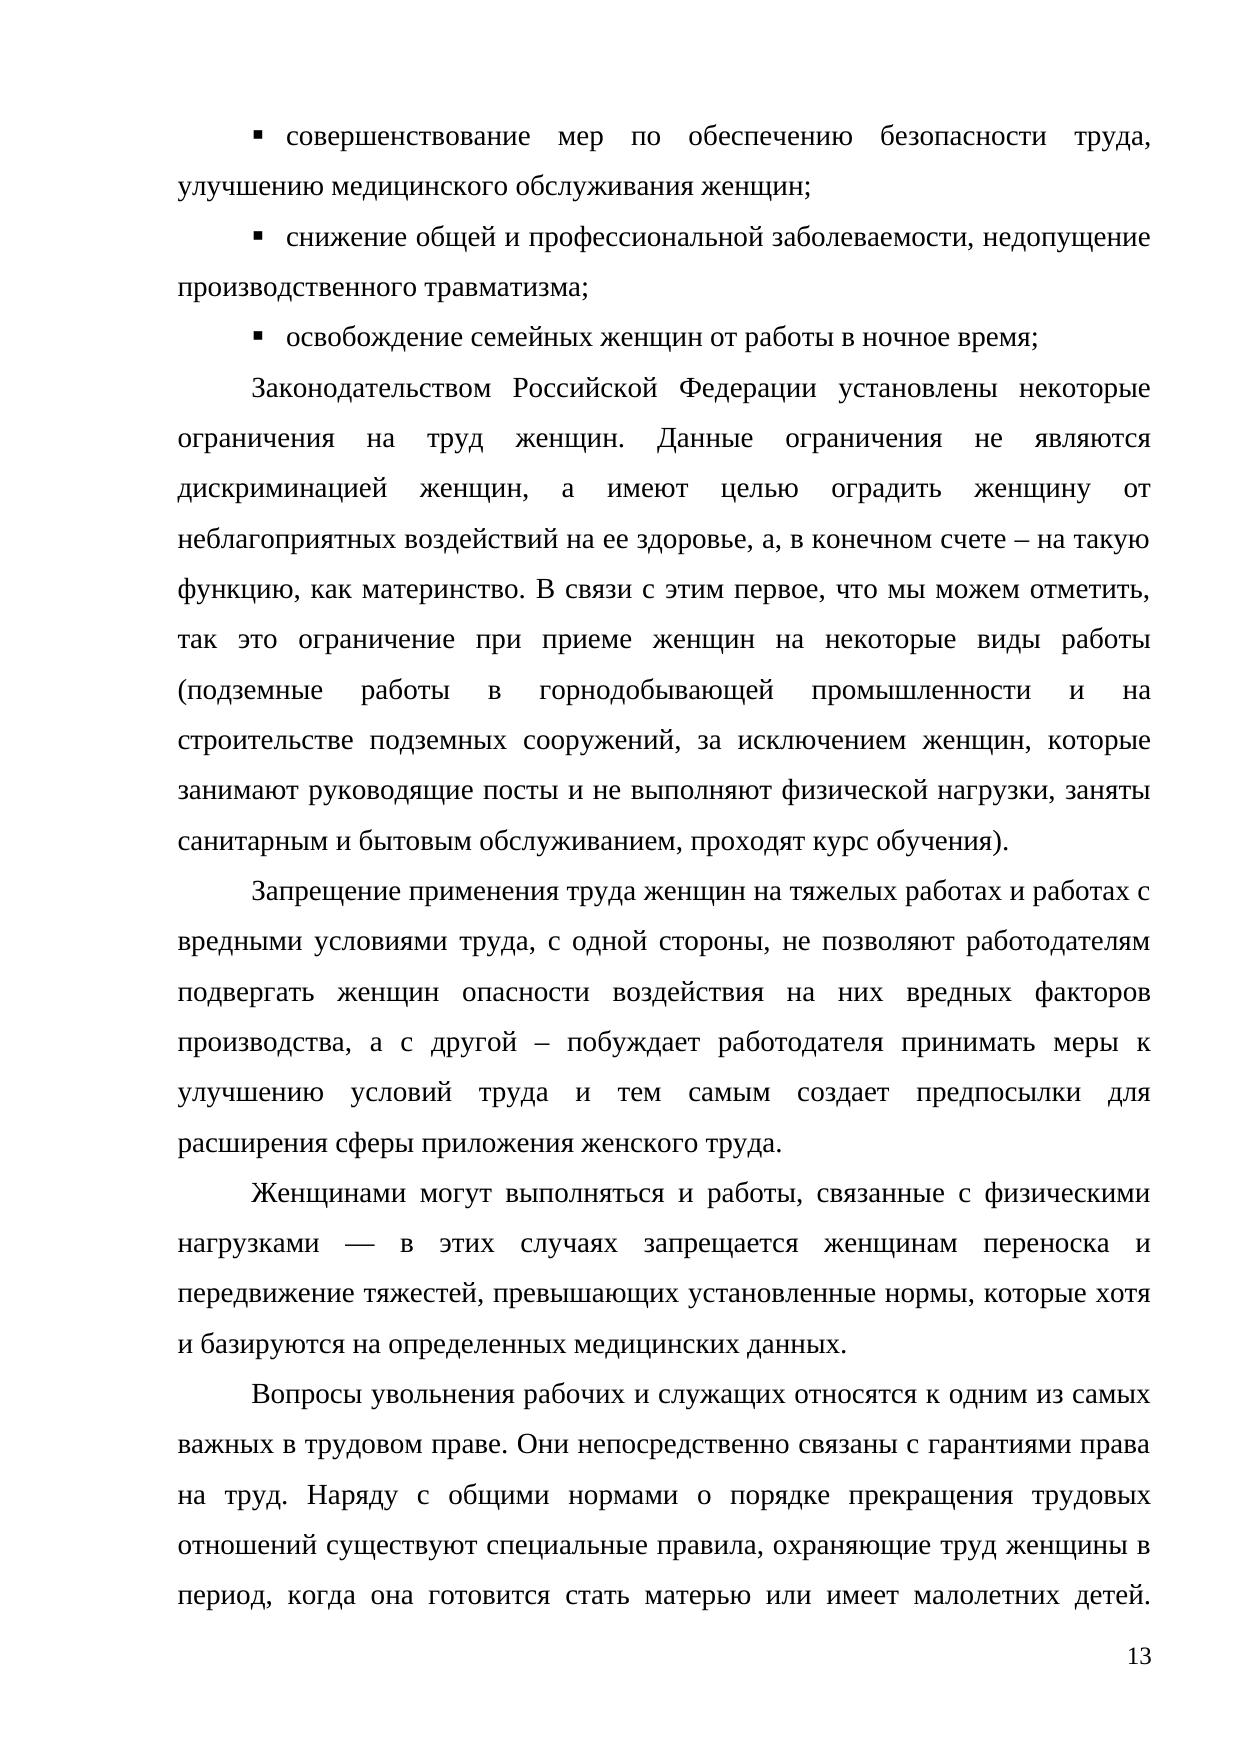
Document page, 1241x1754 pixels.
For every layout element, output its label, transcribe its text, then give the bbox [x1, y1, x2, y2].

text Женщинами могут выполняться и работы, связанные с физическими нагрузками — в этих случаях запрещается женщинам переноска и передвижение тяжестей, превышающих установленные нормы, которые хотя и базируются на определенных медицинских данных. [177, 1175, 1152, 1359]
list совершенствование мер по обеспечению безопасности труда, улучшению медицинского обслуживания женщин; [177, 118, 1152, 202]
list освобождение семейных женщин от работы в ночное время; [177, 319, 1152, 353]
list снижение общей и профессиональной заболеваемости, недопущение производственного травматизма; [177, 219, 1152, 303]
text Запрещение применения труда женщин на тяжелых работах и работах с вредными условиями труда, с одной стороны, не позволяют работодателям подвергать женщин опасности воздействия на них вредных факторов производства, а с другой – побуждает работодателя принимать меры к улучшению условий труда и тем самым создает предпосылки для расширения сферы приложения женского труда. [177, 873, 1152, 1158]
text Законодательством Российской Федерации установлены некоторые ограничения на труд женщин. Данные ограничения не являются дискриминацией женщин, а имеют целью оградить женщину от неблагоприятных воздействий на ее здоровье, а, в конечном счете – на такую функцию, как материнство. В связи с этим первое, что мы можем отметить, так это ограничение при приеме женщин на некоторые виды работы (подземные работы в горнодобывающей промышленности и на строительстве подземных сооружений, за исключением женщин, которые занимают руководящие посты и не выполняют физической нагрузки, заняты санитарным и бытовым обслуживанием, проходят курс обучения). [177, 370, 1152, 856]
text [177, 1376, 1152, 1611]
